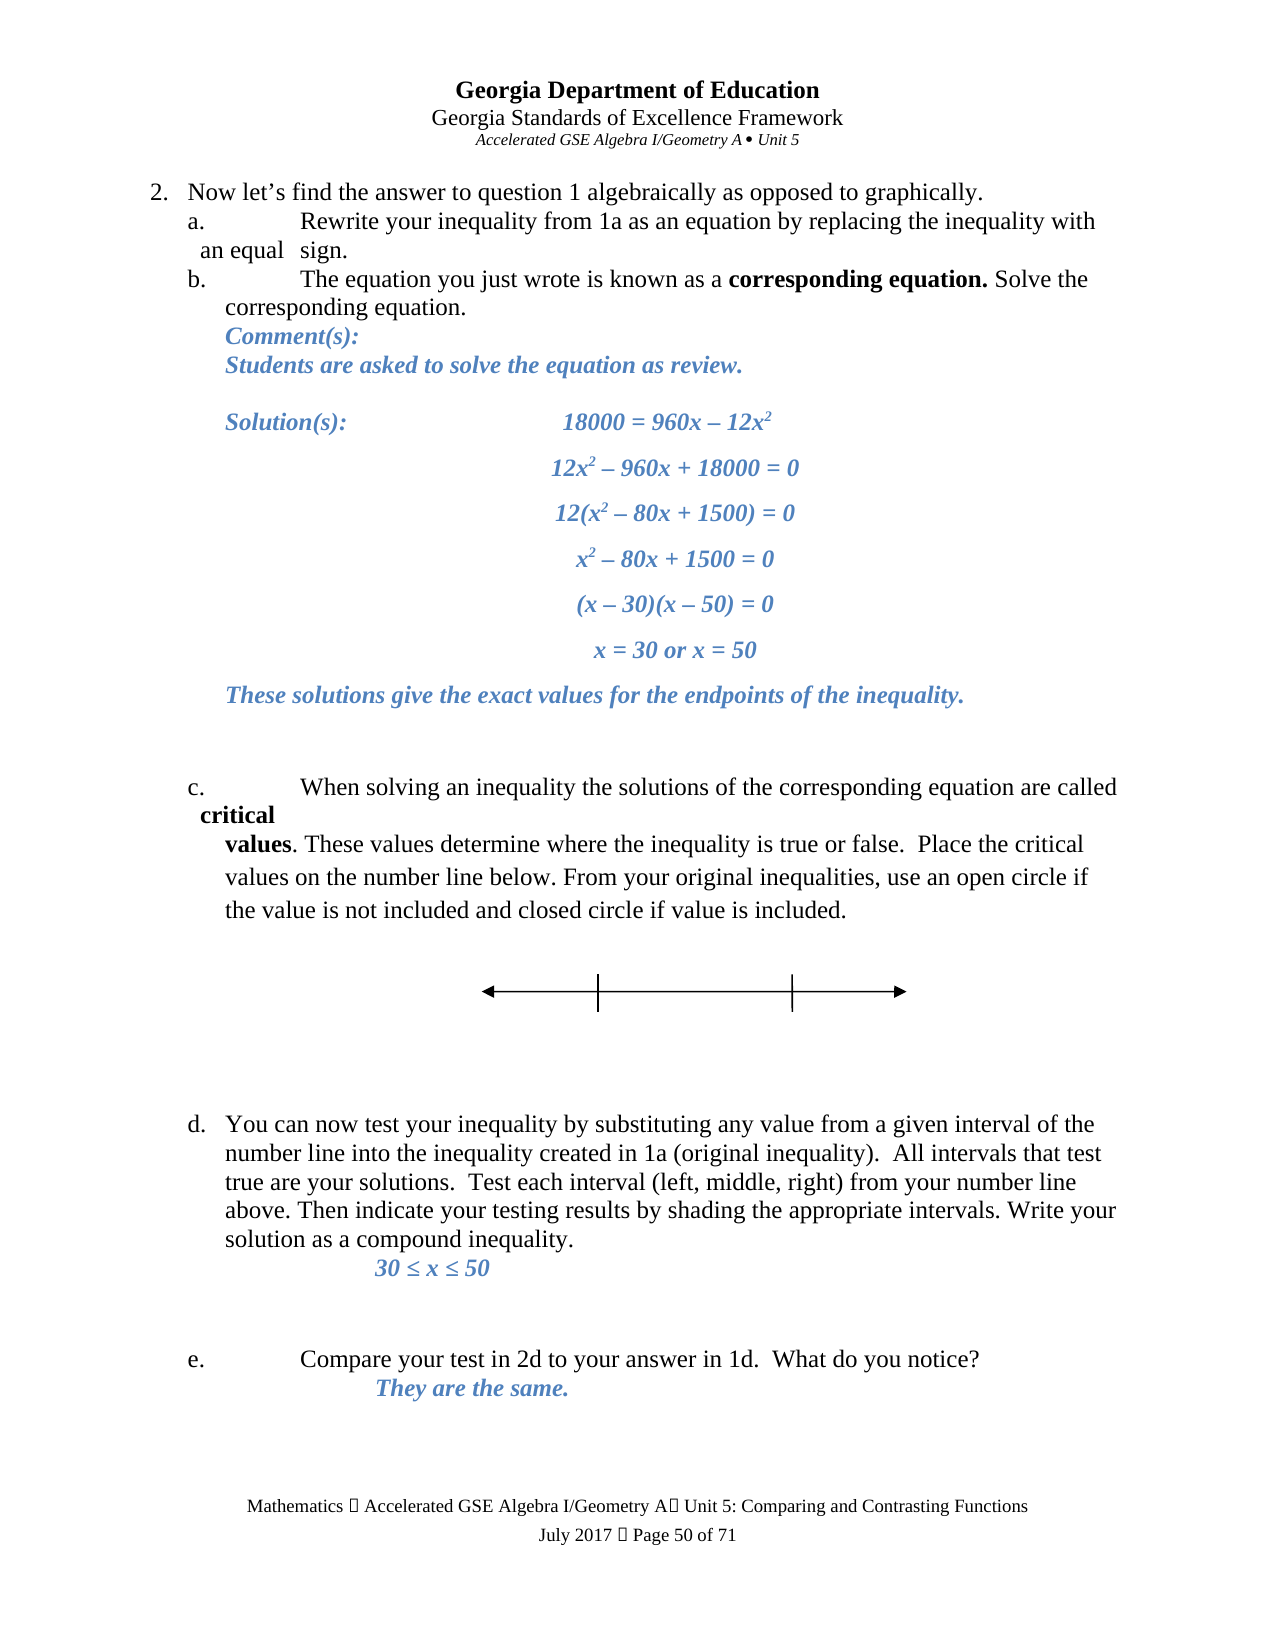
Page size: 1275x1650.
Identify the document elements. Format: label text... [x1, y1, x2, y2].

text Students are asked to solve the equation as review. [225, 350, 1125, 379]
text x = 30 or x = 50 [225, 635, 1125, 664]
list Rewrite your inequality from 1a as an equation by replacing the inequality with an equal sign. [187, 206, 1125, 264]
list Now let’s find the answer to question 1 algebraically as opposed to graphically. [150, 177, 1125, 206]
text 30 ≤ x ≤ 50 [187, 1253, 1125, 1282]
list When solving an inequality the solutions of the corresponding equation are called critical [187, 772, 1125, 829]
text (x – 30)(x – 50) = 0 [225, 589, 1125, 618]
text values. These values determine where the inequality is true or false. Place the critical values on the number line below. From your original inequalities, use an open circle if the value is not included and closed circle if value is included. [225, 829, 1125, 956]
list The equation you just wrote is known as a corresponding equation. Solve the [187, 264, 1125, 292]
text Solution(s): 18000 = 960x – 12x2 [225, 407, 1125, 436]
text These solutions give the exact values for the endpoints of the inequality. [225, 681, 1125, 709]
text 12(x2 – 80x + 1500) = 0 [225, 498, 1125, 527]
text They are the same. [200, 1373, 1125, 1402]
text 12x2 – 960x + 18000 = 0 [225, 453, 1125, 482]
list You can now test your inequality by substituting any value from a given interval of the number line into the inequality created in 1a (original inequality). All intervals that test true are your solutions. Test each interval (left, middle, right) from your number line above. Then indicate your testing results by shading the appropriate intervals. Write your solution as a compound inequality. [187, 1109, 1125, 1253]
list Compare your test in 2d to your answer in 1d. What do you notice? [187, 1344, 1125, 1373]
text Comment(s): [225, 321, 1125, 350]
text x2 – 80x + 1500 = 0 [225, 544, 1125, 573]
text corresponding equation. [200, 292, 1125, 321]
